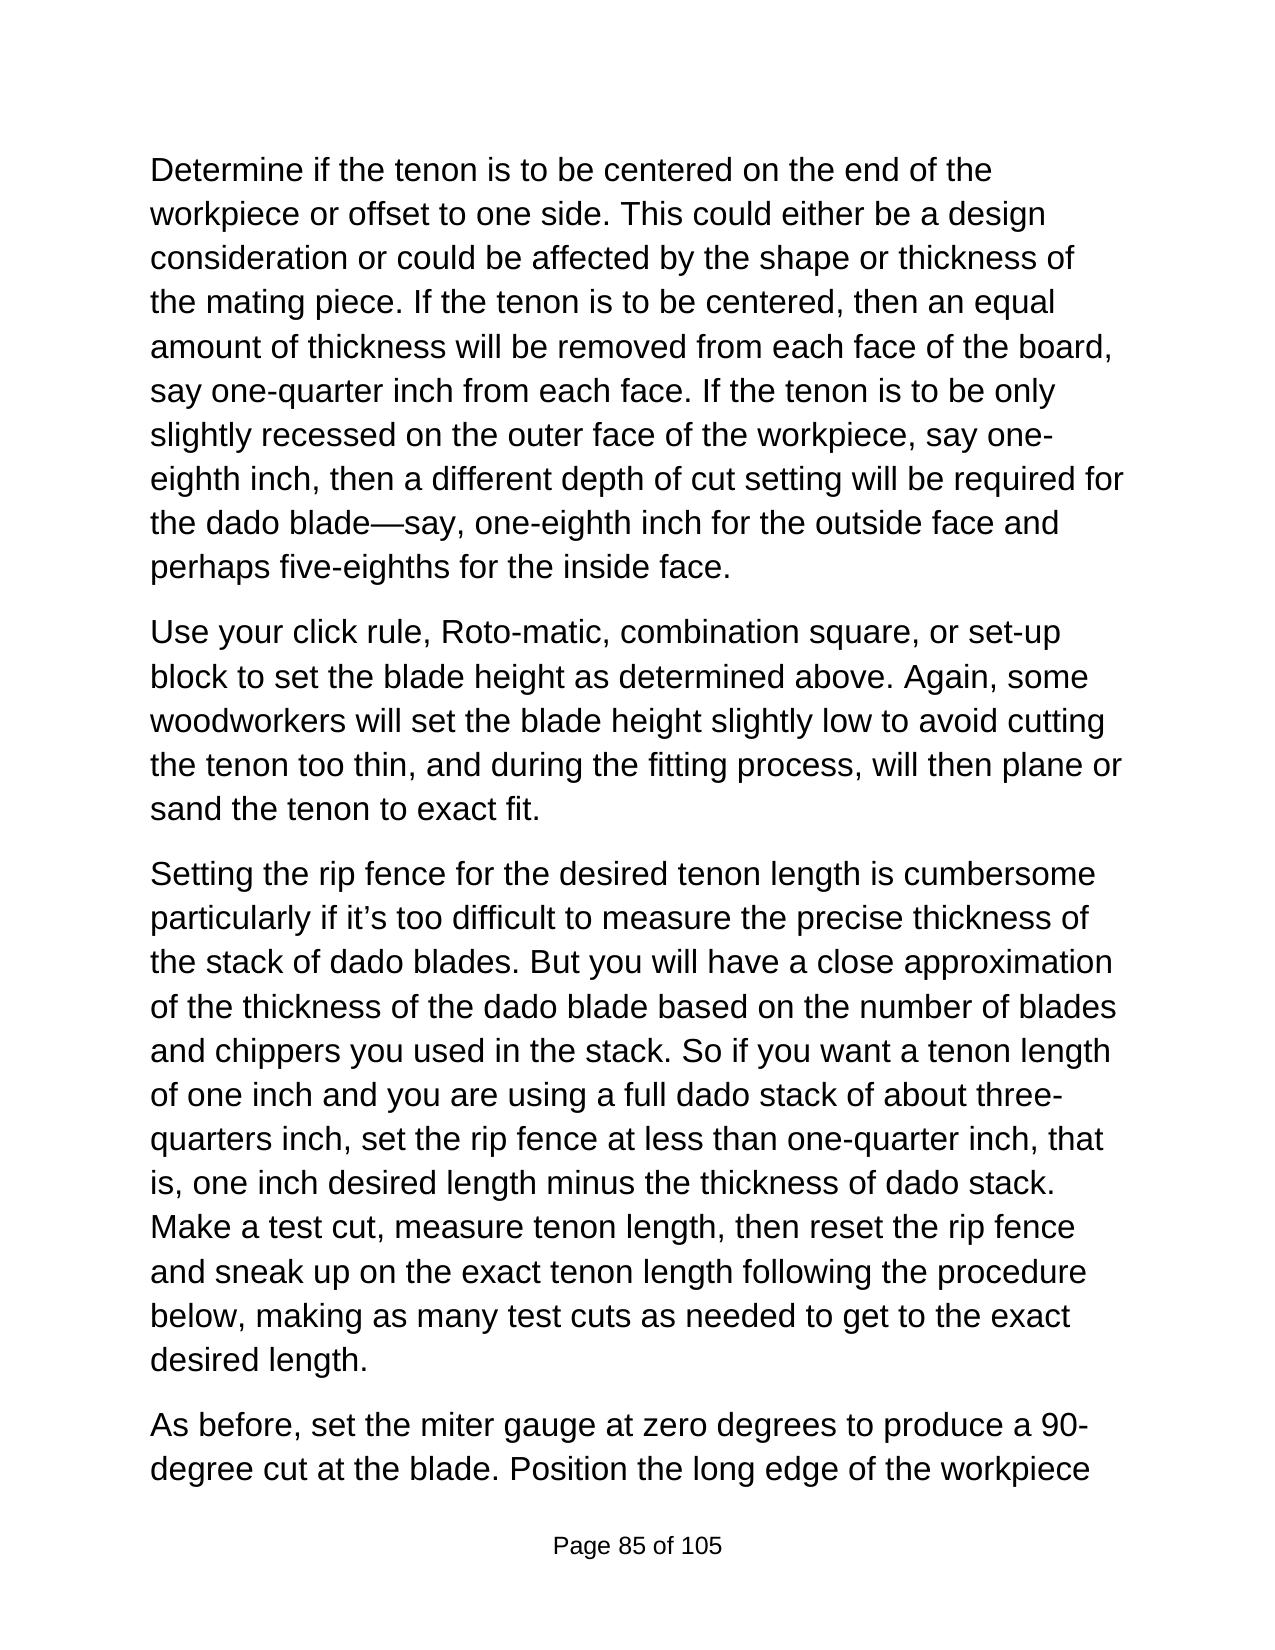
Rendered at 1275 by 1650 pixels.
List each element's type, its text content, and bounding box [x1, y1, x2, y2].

text Setting the rip fence for the desired tenon length is cumbersome particularly if it’s too difficult to measure the precise thickness of the stack of dado blades. But you will have a close approximation of the thickness of the dado blade based on the number of blades and chippers you used in the stack. So if you want a tenon length of one inch and you are using a full dado stack of about three-quarters inch, set the rip fence at less than one-quarter inch, that is, one inch desired length minus the thickness of dado stack. Make a test cut, measure tenon length, then reset the rip fence and sneak up on the exact tenon length following the procedure below, making as many test cuts as needed to get to the exact desired length. [150, 854, 1125, 1378]
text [150, 1405, 1125, 1488]
text Determine if the tenon is to be centered on the end of the workpiece or offset to one side. This could either be a design consideration or could be affected by the shape or thickness of the mating piece. If the tenon is to be centered, then an equal amount of thickness will be removed from each face of the board, say one-quarter inch from each face. If the tenon is to be only slightly recessed on the outer face of the workpiece, say one-eighth inch, then a different depth of cut setting will be required for the dado blade—say, one-eighth inch for the outside face and perhaps five-eighths for the inside face. [150, 150, 1125, 586]
text Use your click rule, Roto-matic, combination square, or set-up block to set the blade height as determined above. Again, some woodworkers will set the blade height slightly low to avoid cutting the tenon too thin, and during the fitting process, will then plane or sand the tenon to exact fit. [150, 612, 1125, 828]
